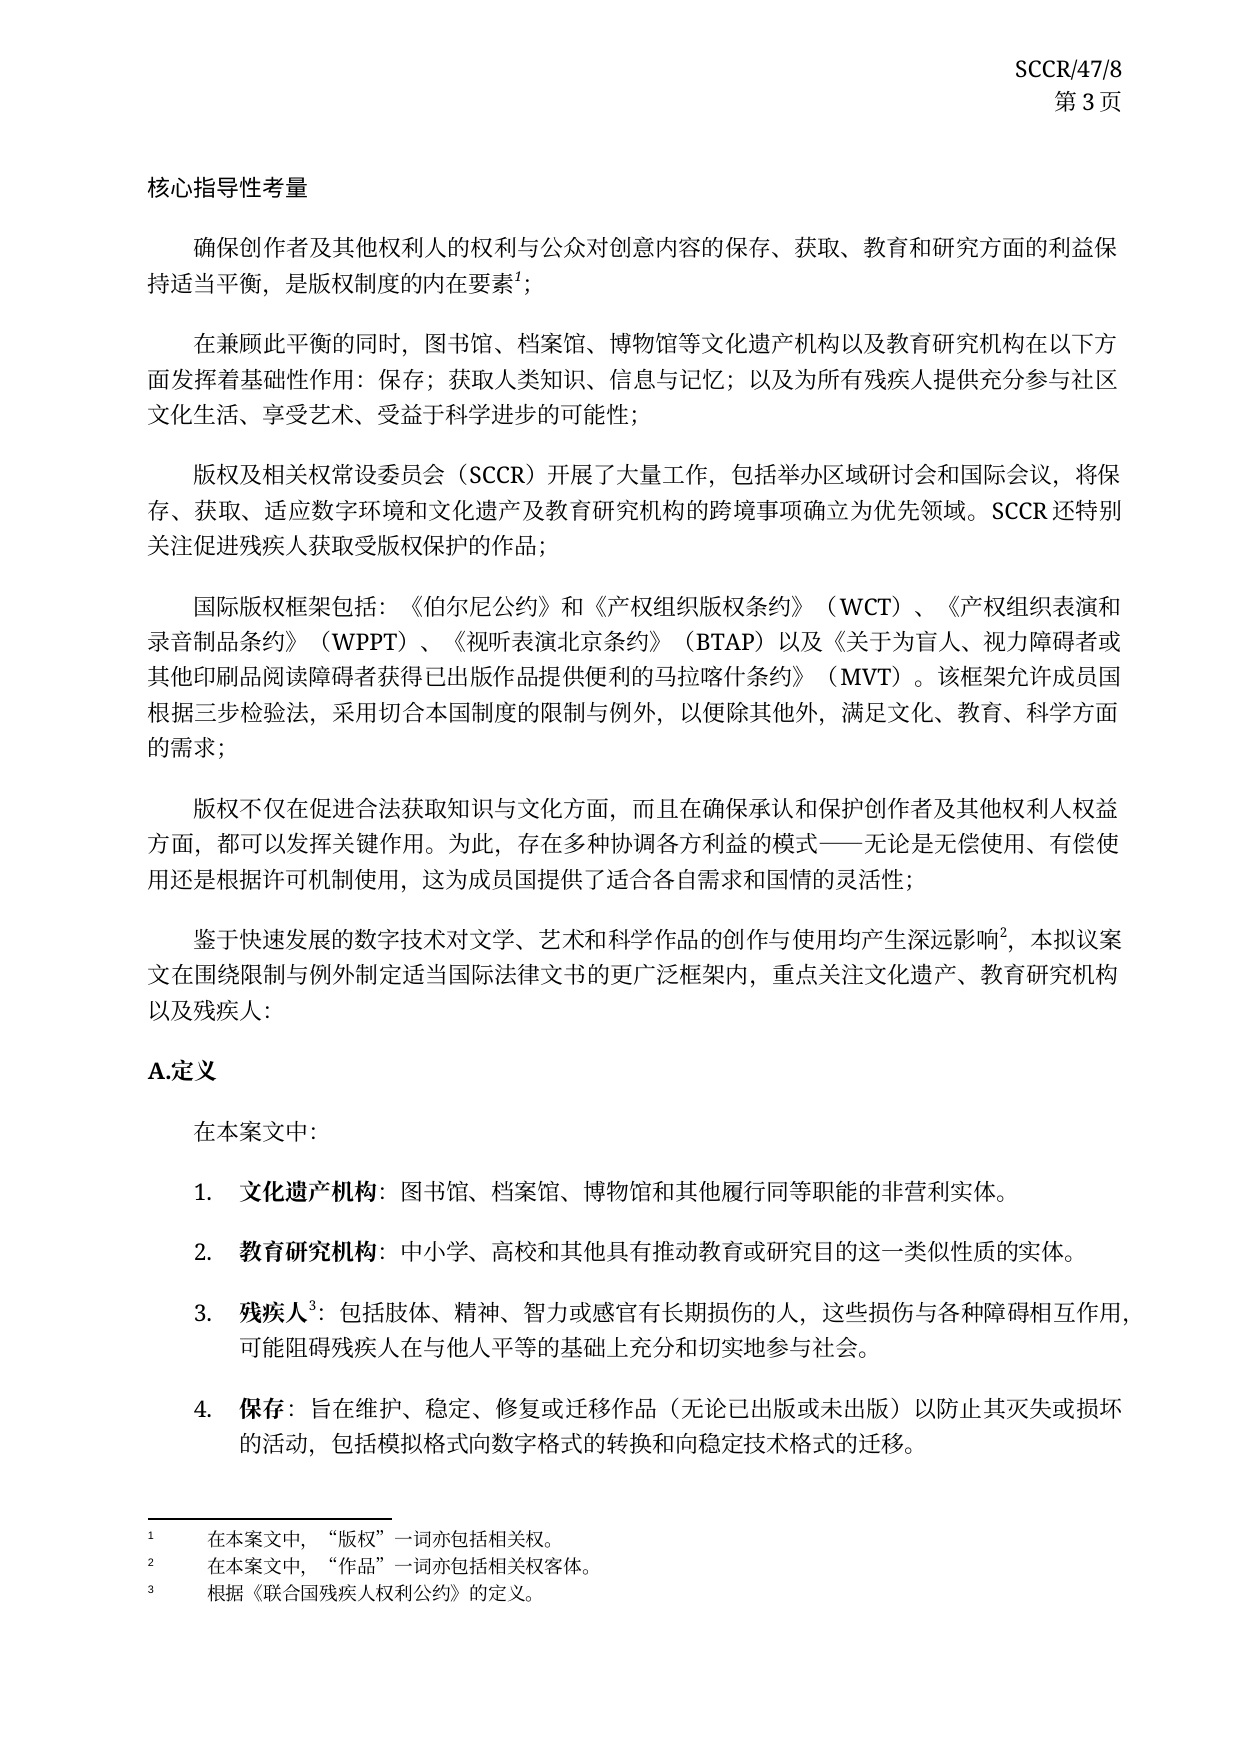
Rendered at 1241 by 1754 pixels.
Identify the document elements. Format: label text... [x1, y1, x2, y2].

text A.定义 [148, 1051, 1122, 1086]
text 国际版权框架包括：《伯尔尼公约》和《产权组织版权条约》（WCT）、《产权组织表演和录音制品条约》（WPPT）、《视听表演北京条约》（BTAP）以及《关于为盲人、视力障碍者或其他印刷品阅读障碍者获得已出版作品提供便利的马拉喀什条约》（MVT）。该框架允许成员国根据三步检验法，采用切合本国制度的限制与例外，以便除其他外，满足文化、教育、科学方面的需求； [148, 586, 1122, 763]
text 在兼顾此平衡的同时，图书馆、档案馆、博物馆等文化遗产机构以及教育研究机构在以下方面发挥着基础性作用：保存；获取人类知识、信息与记忆；以及为所有残疾人提供充分参与社区文化生活、享受艺术、受益于科学进步的可能性； [148, 324, 1122, 430]
text 确保创作者及其他权利人的权利与公众对创意内容的保存、获取、教育和研究方面的利益保持适当平衡，是版权制度的内在要素； [148, 228, 1122, 299]
list 文化遗产机构：图书馆、档案馆、博物馆和其他履行同等职能的非营利实体。 [193, 1172, 1122, 1207]
list 残疾人：包括肢体、精神、智力或感官有长期损伤的人，这些损伤与各种障碍相互作用，可能阻碍残疾人在与他人平等的基础上充分和切实地参与社会。 [193, 1292, 1122, 1363]
text 鉴于快速发展的数字技术对文学、艺术和科学作品的创作与使用均产生深远影响，本拟议案文在围绕限制与例外制定适当国际法律文书的更广泛框架内，重点关注文化遗产、教育研究机构以及残疾人： [148, 919, 1122, 1026]
text 版权及相关权常设委员会（SCCR）开展了大量工作，包括举办区域研讨会和国际会议，将保存、获取、适应数字环境和文化遗产及教育研究机构的跨境事项确立为优先领域。SCCR还特别关注促进残疾人获取受版权保护的作品； [148, 455, 1122, 561]
text 在本案文中： [193, 1111, 1122, 1147]
text 核心指导性考量 [148, 167, 1122, 203]
list 教育研究机构：中小学、高校和其他具有推动教育或研究目的这一类似性质的实体。 [193, 1232, 1122, 1267]
text 版权不仅在促进合法获取知识与文化方面，而且在确保承认和保护创作者及其他权利人权益方面，都可以发挥关键作用。为此，存在多种协调各方利益的模式——无论是无偿使用、有偿使用还是根据许可机制使用，这为成员国提供了适合各自需求和国情的灵活性； [148, 788, 1122, 894]
list 保存：旨在维护、稳定、修复或迁移作品（无论已出版或未出版）以防止其灭失或损坏的活动，包括模拟格式向数字格式的转换和向稳定技术格式的迁移。 [193, 1388, 1122, 1459]
